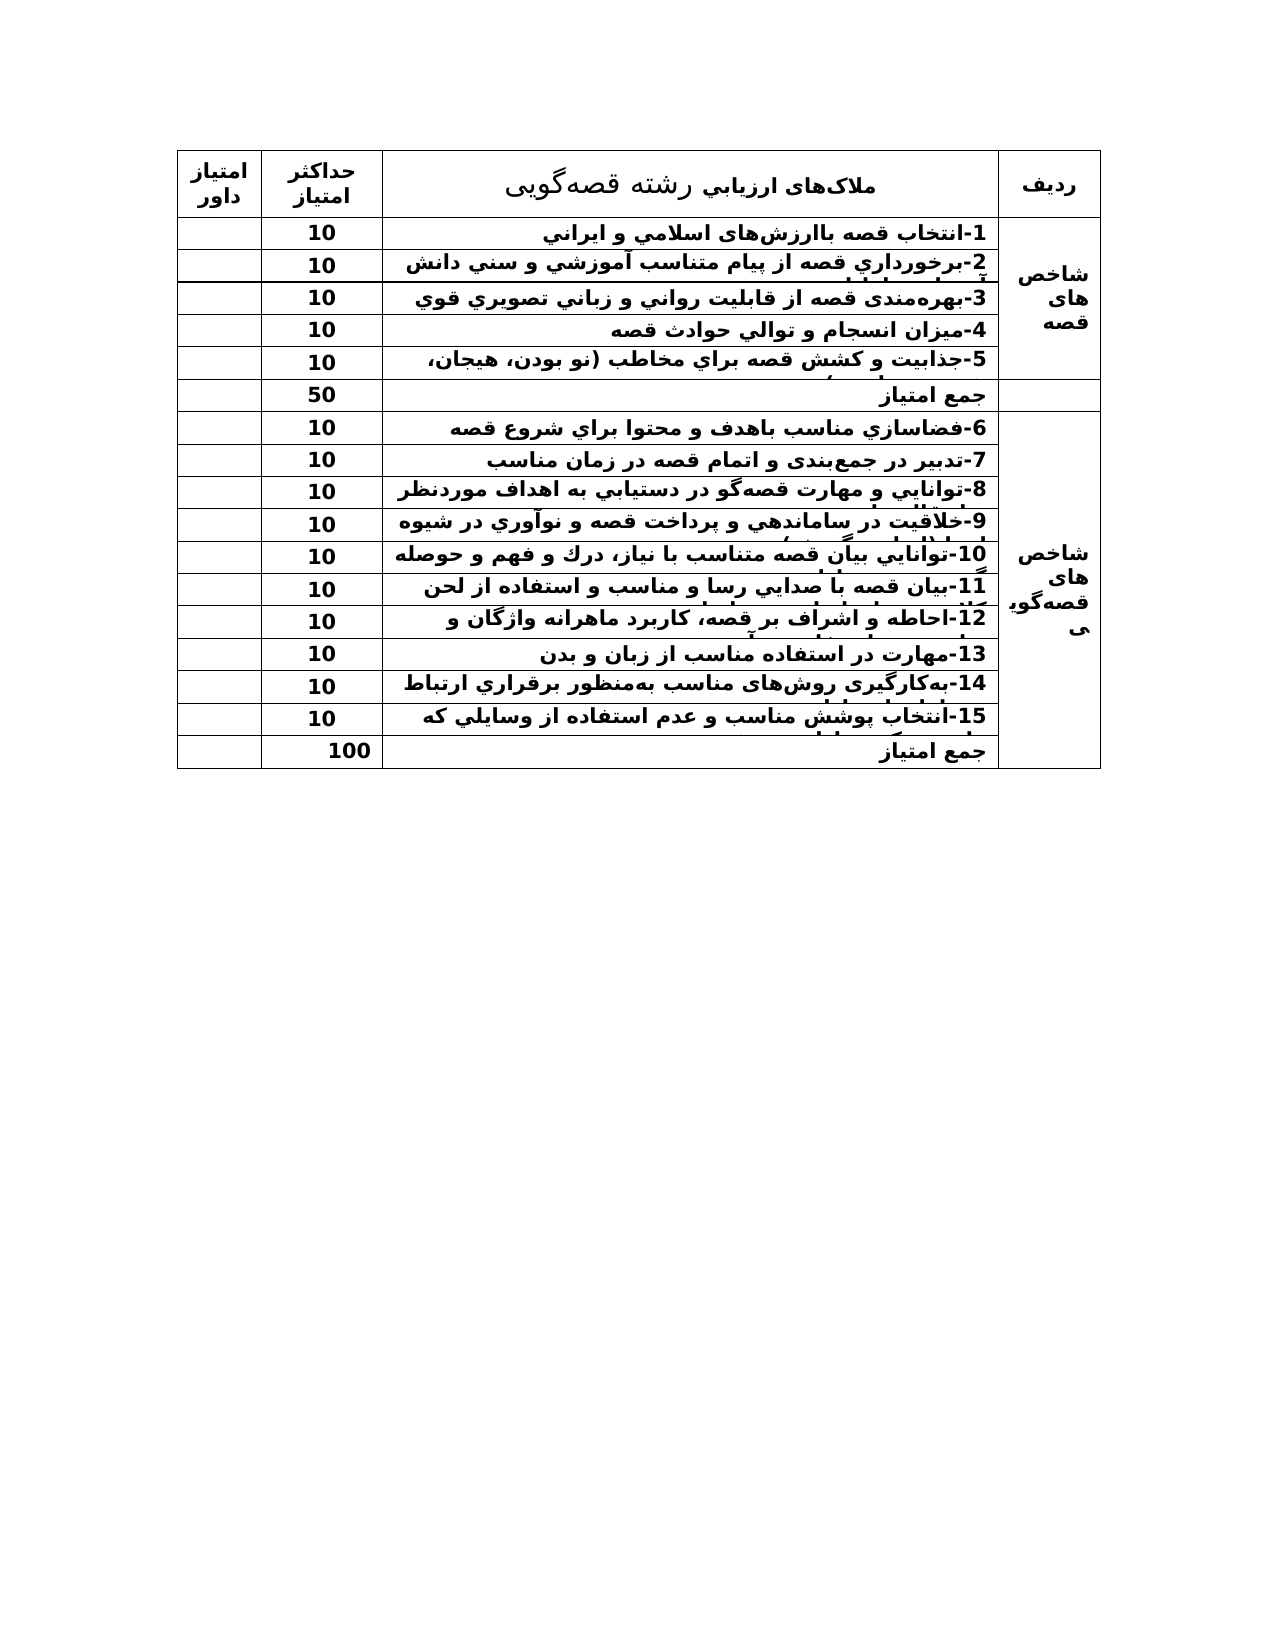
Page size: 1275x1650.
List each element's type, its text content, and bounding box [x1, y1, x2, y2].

table_cell 7-تدبير در جمع‌بندی و اتمام قصه در زمان مناسب [383, 445, 998, 476]
table_cell [178, 477, 261, 508]
table_cell 10 [262, 704, 382, 735]
table_cell شاخص‌های قصه [999, 218, 1100, 379]
table_cell 10 [262, 639, 382, 670]
table_cell 4-ميزان انسجام و توالي حوادث قصه [383, 315, 998, 346]
table_cell [178, 736, 261, 767]
table_cell [178, 380, 261, 411]
table_cell [178, 704, 261, 735]
table_cell [178, 574, 261, 605]
table_cell [178, 218, 261, 249]
table_cell 10 [262, 477, 382, 508]
table_cell 2-برخورداري قصه از پيام متناسب آموزشي و سني دانش آموزان و اولياء [383, 250, 998, 281]
table_cell شاخص‌های قصه‌گویی [999, 412, 1100, 767]
table_cell 50 [262, 380, 382, 411]
table_cell 9-خلاقيت در ساماندهي و پرداخت قصه و نوآوري در شيوه اجرا (ابزار و گویش) [383, 509, 998, 541]
table_cell 10 [262, 412, 382, 443]
table_cell 11-بيان قصه با صدايي رسا و مناسب و استفاده از لحن كلام به‌عنوان اصلی‌ترین ابزار [383, 574, 998, 605]
table_cell 10 [262, 671, 382, 703]
table_cell 10 [262, 509, 382, 541]
table_cell 3-بهره‌مندی قصه از قابليت رواني و زباني تصويري قوي [383, 283, 998, 314]
table_cell [178, 412, 261, 443]
table_cell 10 [262, 283, 382, 314]
table_cell 12-احاطه و اشراف بر قصه، كاربرد ماهرانه واژگان و تعابير مورداستفاده در آن [383, 606, 998, 638]
table_cell 1-انتخاب قصه باارزش‌های اسلامي و ايراني [383, 218, 998, 249]
table_cell جمع امتياز [383, 736, 998, 767]
table_cell 10 [262, 445, 382, 476]
table_cell [178, 250, 261, 281]
table_cell جمع امتياز [383, 380, 998, 411]
table_cell 14-به‌کارگیری روش‌های مناسب به‌منظور برقراري ارتباط و تعامل با مخاطب [383, 671, 998, 703]
table_cell [178, 639, 261, 670]
table_cell 5-جذابيت و كشش قصه براي مخاطب (نو بودن، هيجان، شخصیت‌ها و...) [383, 347, 998, 379]
table_cell 10-توانايي بيان قصه متناسب با نياز، درك و فهم و حوصله گروه سني مخاطب [383, 542, 998, 573]
table_cell [178, 445, 261, 476]
table_cell 8-توانايي و مهارت قصه‌گو در دستيابي به اهداف موردنظر و انتقال پيام [383, 477, 998, 508]
table_cell [178, 283, 261, 314]
table_cell [178, 671, 261, 703]
table_cell 10 [262, 574, 382, 605]
table_cell [999, 380, 1100, 411]
table_cell 10 [262, 347, 382, 379]
table_cell [178, 542, 261, 573]
table_cell [178, 606, 261, 638]
table_cell 10 [262, 315, 382, 346]
table_cell 15-انتخاب پوشش مناسب و عدم استفاده از وسايلي كه مانع تمركز مخاطب می‌شود [383, 704, 998, 735]
table_cell 10 [262, 542, 382, 573]
table_cell 6-فضاسازي مناسب باهدف و محتوا براي شروع قصه [383, 412, 998, 443]
table_cell [178, 347, 261, 379]
table_cell 10 [262, 606, 382, 638]
table_cell [178, 315, 261, 346]
table_cell [178, 509, 261, 541]
table_cell 10 [262, 218, 382, 249]
table_cell 100 [262, 736, 382, 767]
table_cell 13-مهارت در استفاده مناسب از زبان و بدن [383, 639, 998, 670]
table_header حداکثر امتیاز [262, 151, 382, 217]
table_header رديف [999, 151, 1100, 217]
table_cell 10 [262, 250, 382, 281]
table_header امتياز داور [178, 151, 261, 217]
table_header ملاک‌های ارزيابي رشته قصه‌گویی [383, 151, 998, 217]
